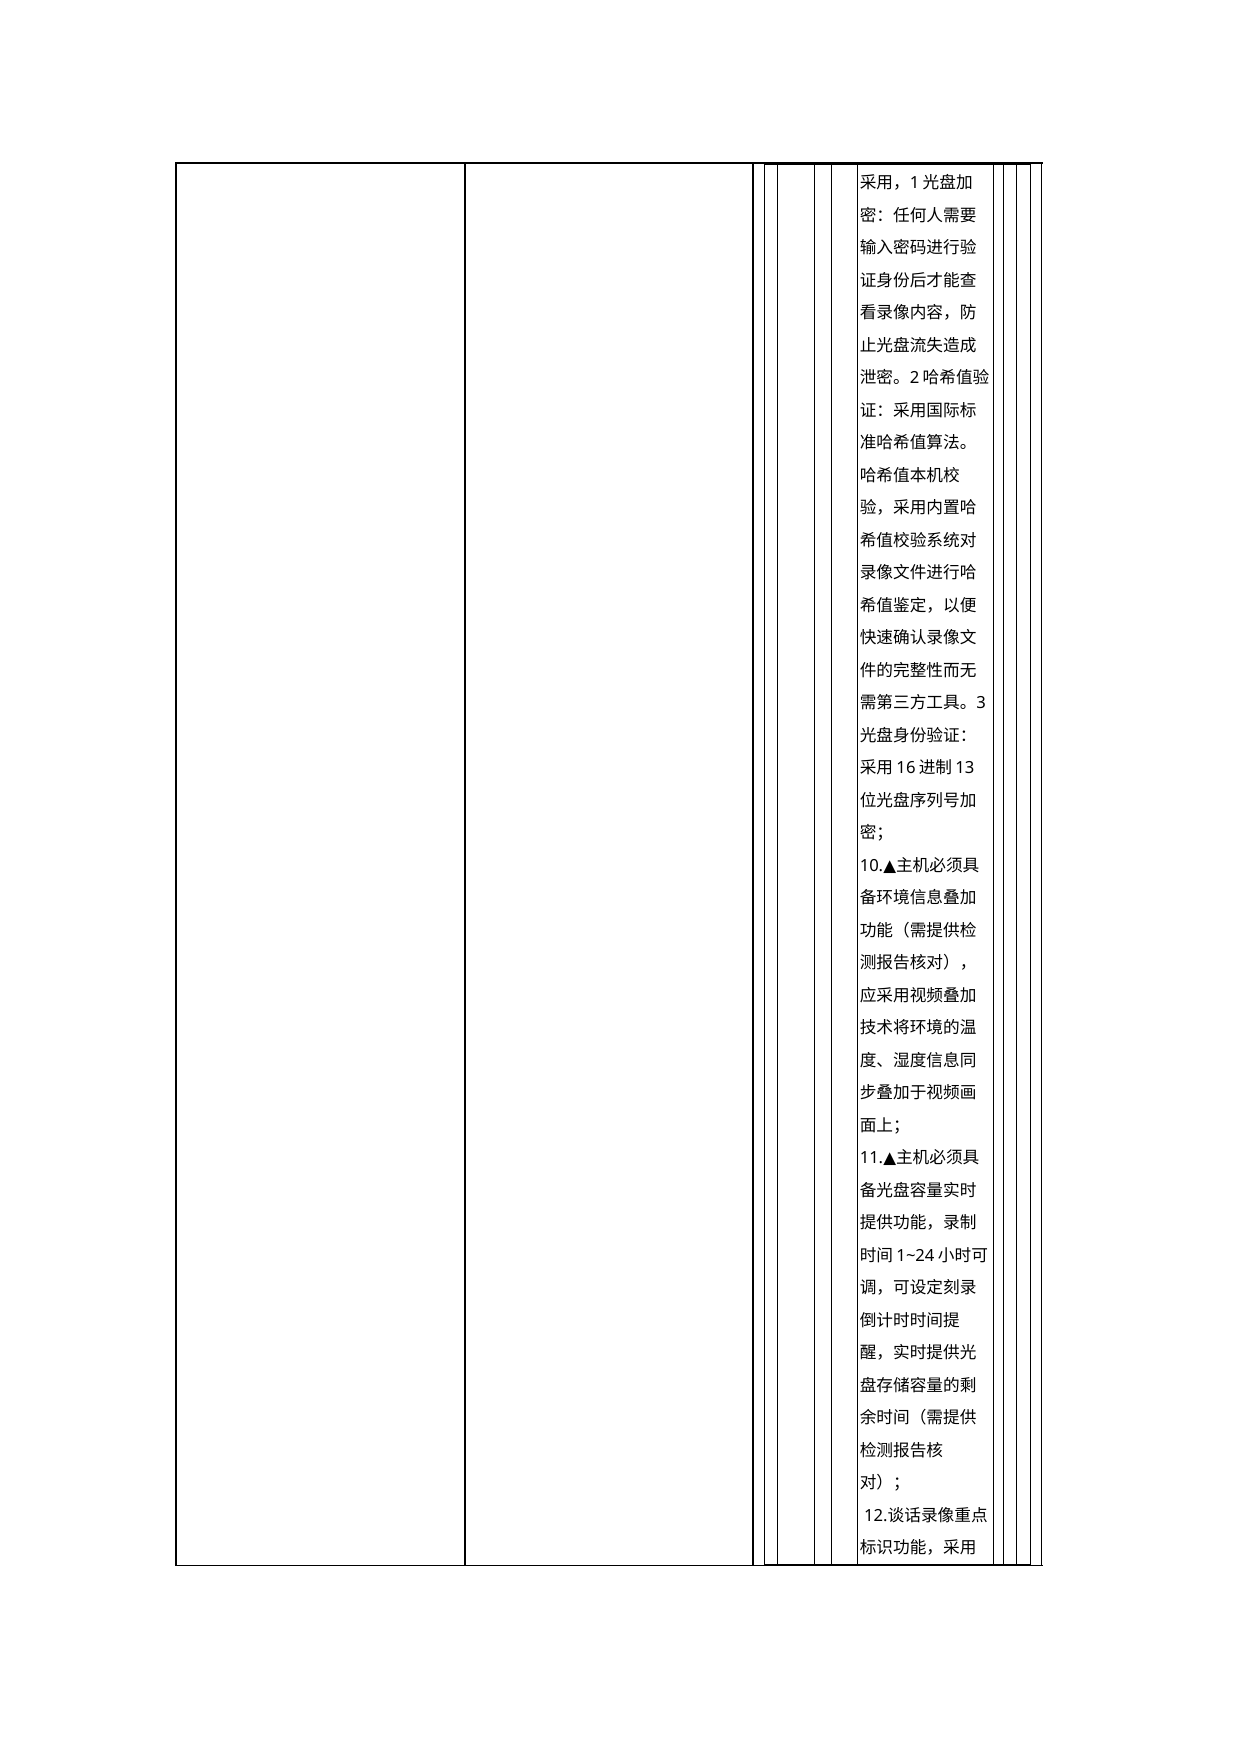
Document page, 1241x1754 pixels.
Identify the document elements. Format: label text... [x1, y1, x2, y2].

table_cell [815, 165, 831, 1564]
table_cell ★ [466, 164, 752, 1565]
table_cell [1031, 164, 1041, 1565]
table_cell [1004, 165, 1016, 1564]
table_cell [765, 165, 777, 1564]
table_cell [778, 165, 814, 1564]
table_cell [1017, 165, 1030, 1564]
table_cell [832, 165, 857, 1564]
table_cell [994, 165, 1003, 1564]
table_cell [754, 164, 764, 1565]
table_cell 1 [177, 164, 464, 1565]
table_cell [858, 165, 993, 1564]
